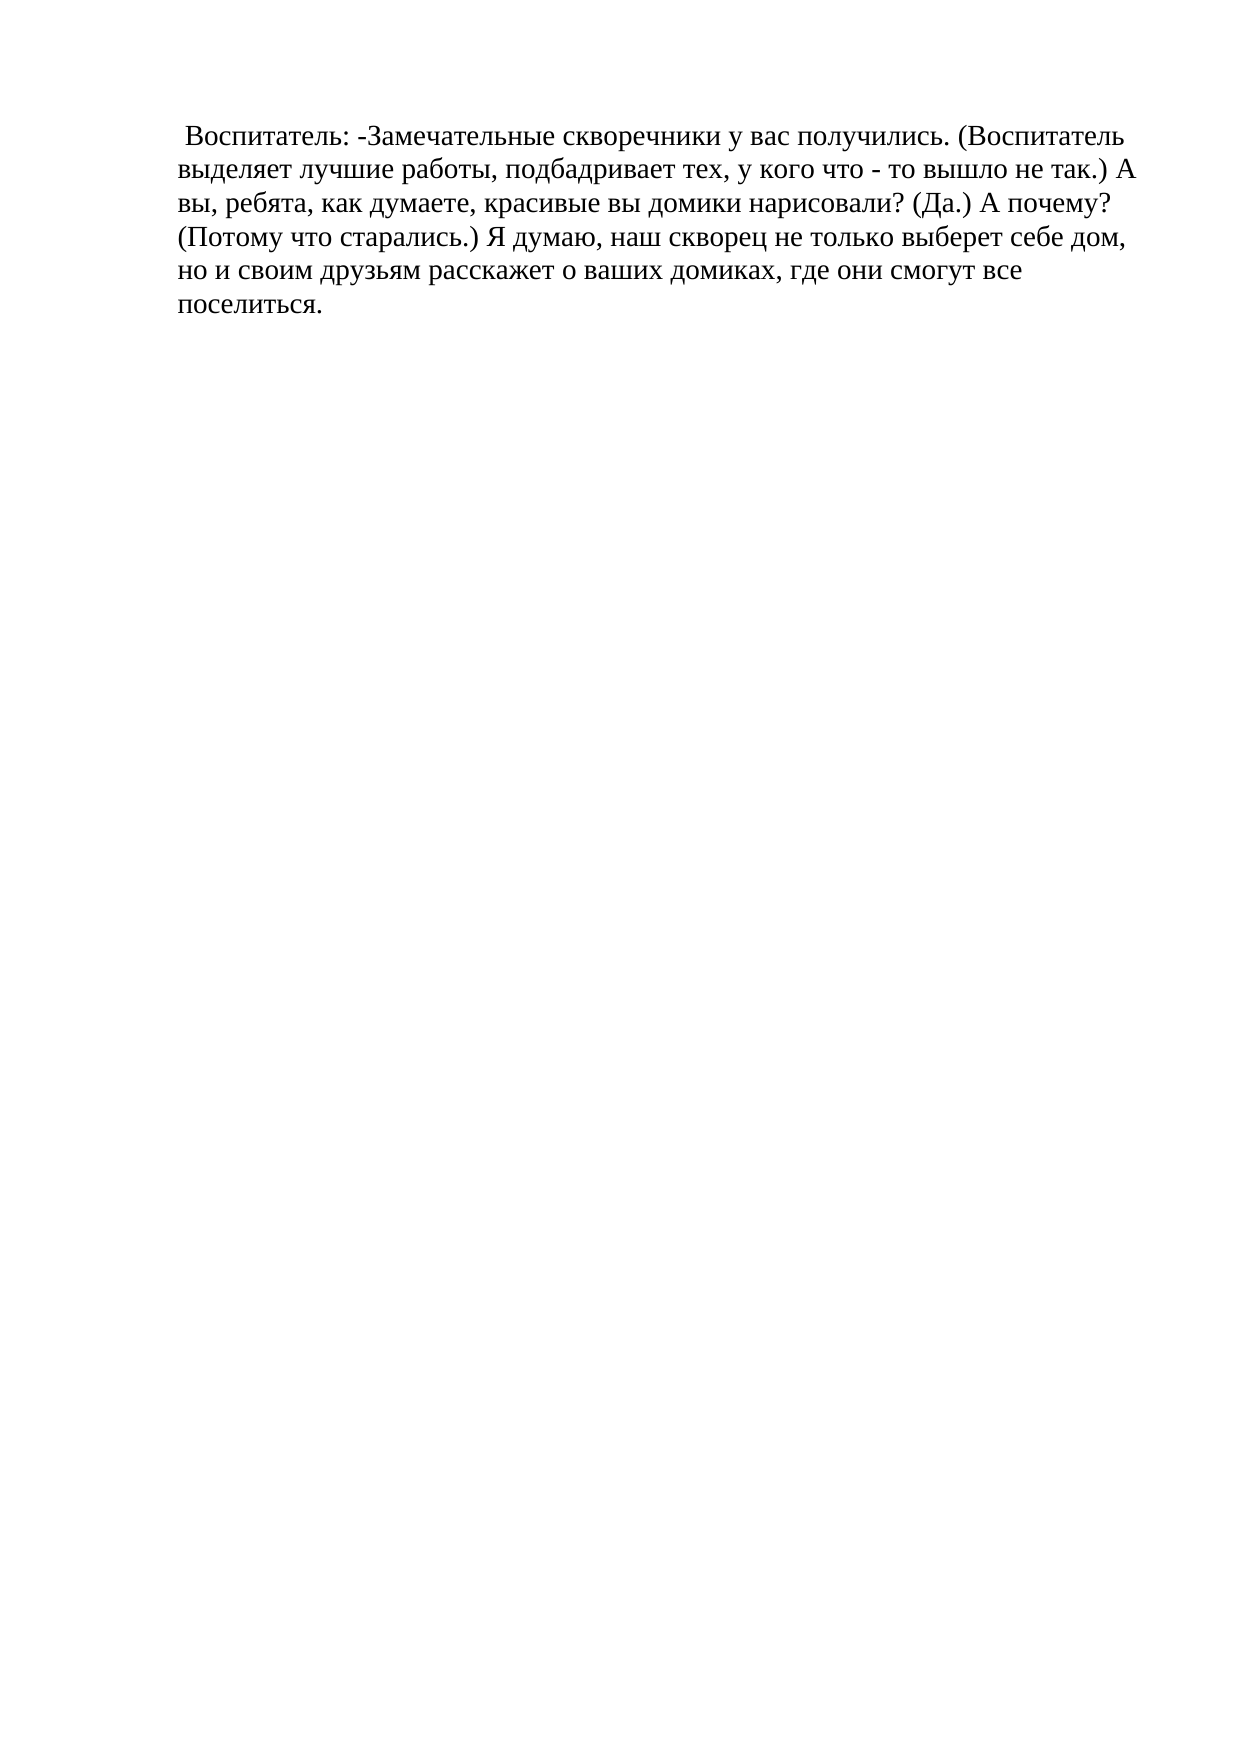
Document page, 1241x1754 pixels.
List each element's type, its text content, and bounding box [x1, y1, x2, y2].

text Воспитатель: -Замечательные скворечники у вас получились. (Воспитатель выделяет лучшие работы, подбадривает тех, у кого что - то вышло не так.) А вы, ребята, как думаете, красивые вы домики нарисовали? (Да.) А почему? (Потому что старались.) Я думаю, наш скворец не только выберет себе дом, но и своим друзьям расскажет о ваших домиках, где они смогут все поселиться. [177, 118, 1152, 319]
